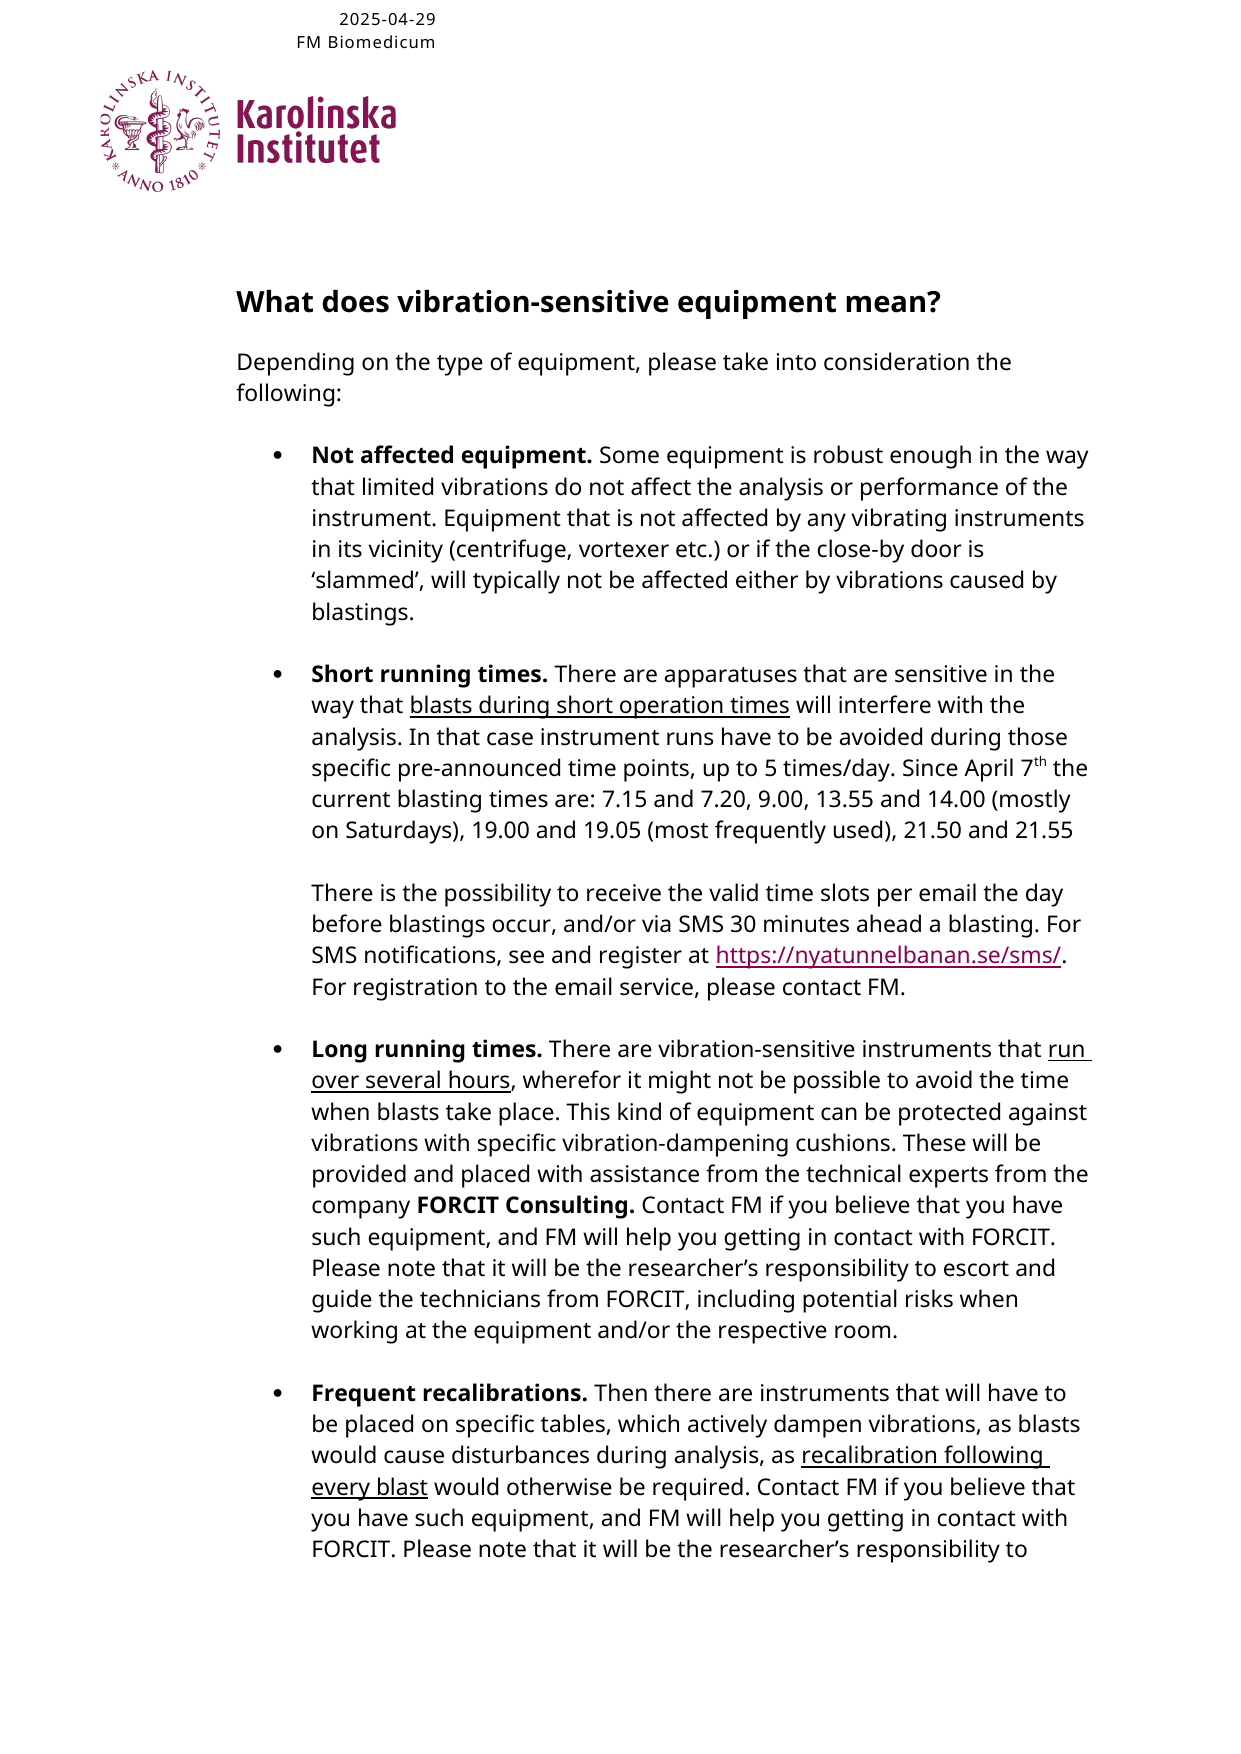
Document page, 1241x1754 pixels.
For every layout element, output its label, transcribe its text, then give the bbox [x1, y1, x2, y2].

picture [100, 70, 396, 192]
list Not affected equipment. Some equipment is robust enough in the way that limited vibrations do not affect the analysis or performance of the instrument. Equipment that is not affected by any vibrating instruments in its vicinity (centrifuge, vortexer etc.) or if the close-by door is ‘slammed’, will typically not be affected either by vibrations caused by blastings. [274, 439, 1092, 627]
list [274, 1377, 1092, 1564]
text Depending on the type of equipment, please take into consideration the following: [236, 346, 1092, 408]
list Long running times. There are vibration-sensitive instruments that run over several hours, wherefor it might not be possible to avoid the time when blasts take place. This kind of equipment can be protected against vibrations with specific vibration-dampening cushions. These will be provided and placed with assistance from the technical experts from the company FORCIT Consulting. Contact FM if you believe that you have such equipment, and FM will help you getting in contact with FORCIT. Please note that it will be the researcher’s responsibility to escort and guide the technicians from FORCIT, including potential risks when working at the equipment and/or the respective room. [274, 1033, 1092, 1346]
list There is the possibility to receive the valid time slots per email the day before blastings occur, and/or via SMS 30 minutes ahead a blasting. For SMS notifications, see and register at https://nyatunnelbanan.se/sms/. For registration to the email service, please contact FM. [311, 846, 1092, 1002]
text What does vibration-sensitive equipment mean? [236, 281, 1092, 321]
list Short running times. There are apparatuses that are sensitive in the way that blasts during short operation times will interfere with the analysis. In that case instrument runs have to be avoided during those specific pre-announced time points, up to 5 times/day. Since April 7th the current blasting times are: 7.15 and 7.20, 9.00, 13.55 and 14.00 (mostly on Saturdays), 19.00 and 19.05 (most frequently used), 21.50 and 21.55 [274, 658, 1092, 846]
